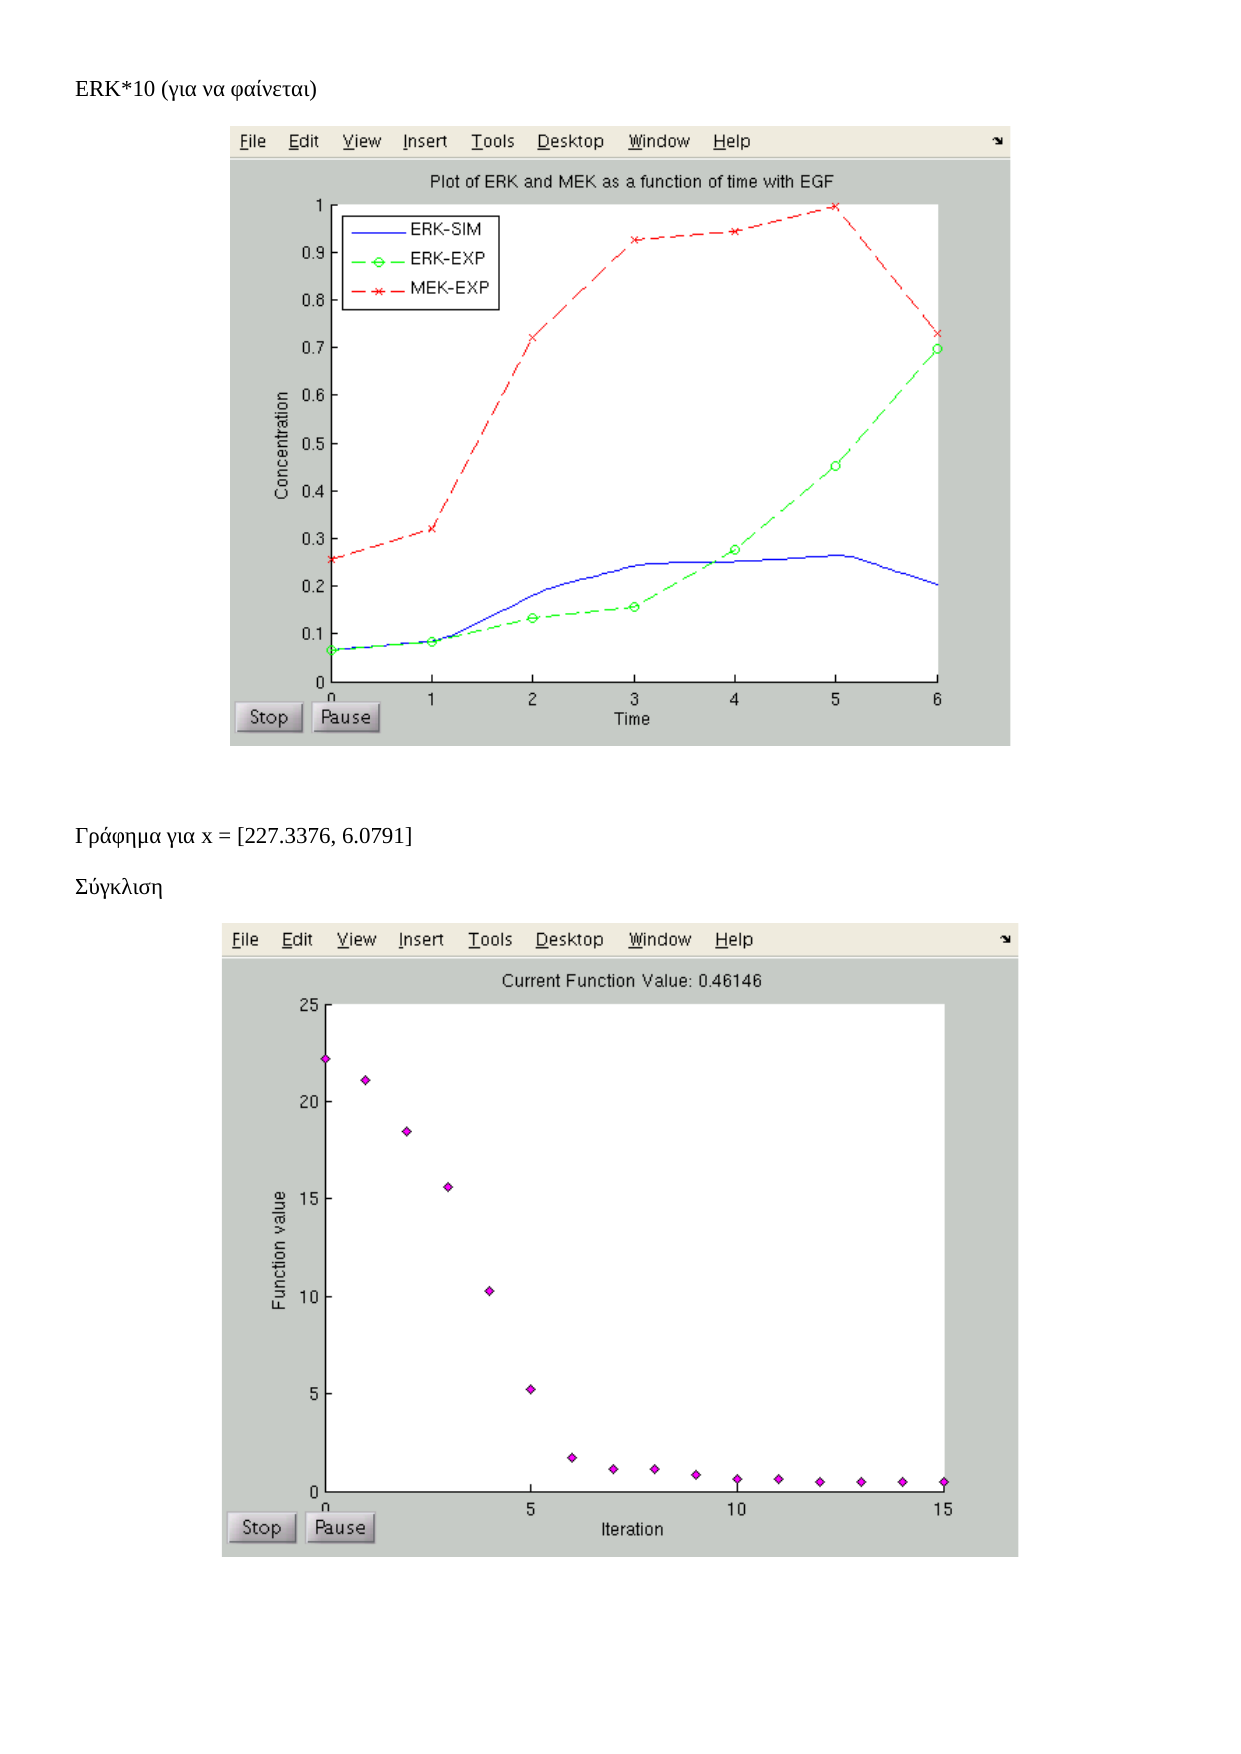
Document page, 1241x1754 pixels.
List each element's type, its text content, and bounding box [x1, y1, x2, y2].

text Γράφημα για x = [227.3376, 6.0791] [75, 822, 1165, 848]
text ERK*10 (για να φαίνεται) [75, 75, 1165, 101]
text Σύγκλιση [75, 873, 1165, 899]
picture [230, 126, 1011, 746]
picture [221, 923, 1019, 1557]
